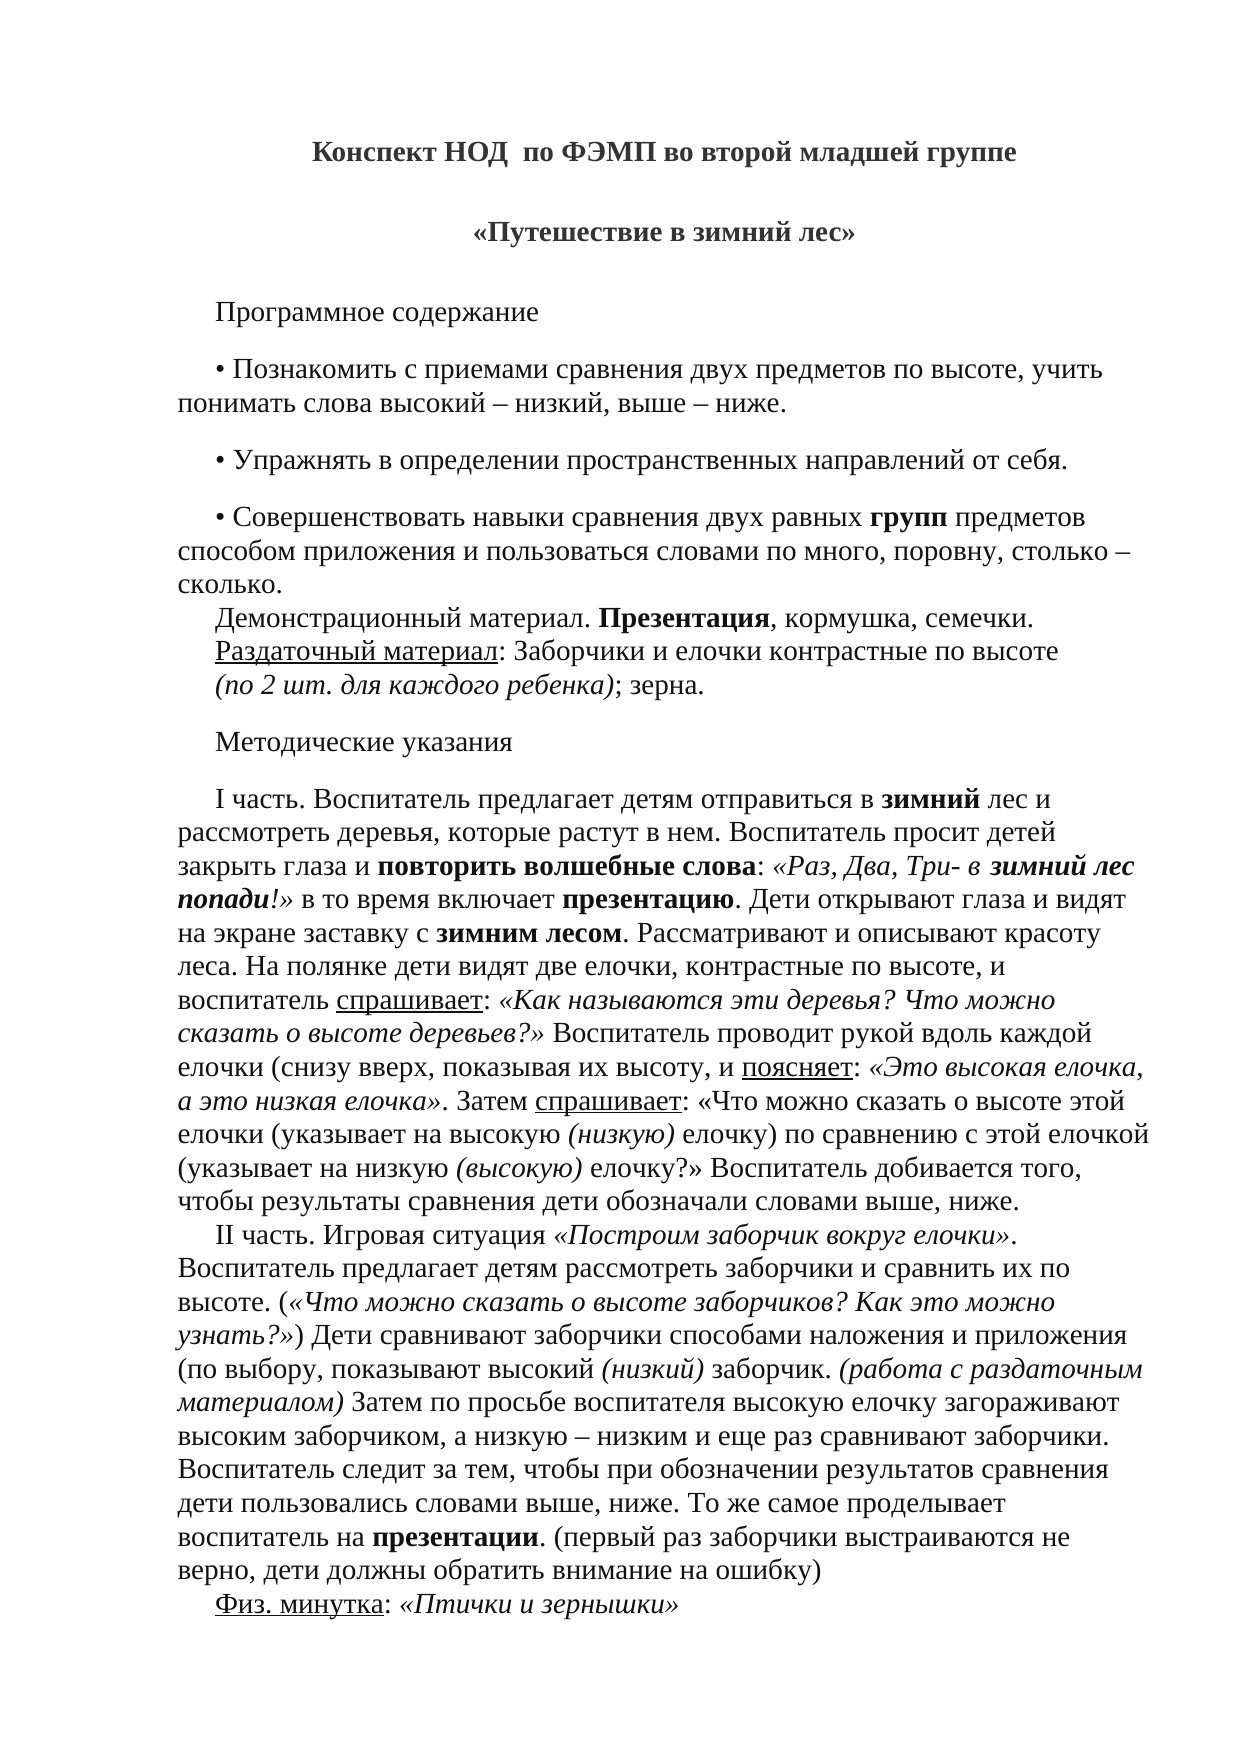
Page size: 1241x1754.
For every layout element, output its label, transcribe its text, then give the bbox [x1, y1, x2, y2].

text Методические указания [177, 724, 1152, 757]
text Физ. минутка: «Птички и зернышки» [177, 1586, 1152, 1619]
text • Совершенствовать навыки сравнения двух равных групп предметов способом приложения и пользоваться словами по много, поровну, столько – сколько. [177, 499, 1152, 600]
text (по 2 шт. для каждого ребенка); зерна. [177, 667, 1152, 700]
text II часть. Игровая ситуация «Построим заборчик вокруг елочки». Воспитатель предлагает детям рассмотреть заборчики и сравнить их по высоте. («Что можно сказать о высоте заборчиков? Как это можно узнать?») Дети сравнивают заборчики способами наложения и приложения (по выбору, показывают высокий (низкий) заборчик. (работа с раздаточным материалом) Затем по просьбе воспитателя высокую елочку загораживают высоким заборчиком, а низкую – низким и еще раз сравнивают заборчики. Воспитатель следит за тем, чтобы при обозначении результатов сравнения дети пользовались словами выше, ниже. То же самое проделывает воспитатель на презентации. (первый раз заборчики выстраиваются не верно, дети должны обратить внимание на ошибку) [177, 1217, 1152, 1586]
text Демонстрационный материал. Презентация, кормушка, семечки. [177, 600, 1152, 633]
text I часть. Воспитатель предлагает детям отправиться в зимний лес и рассмотреть деревья, которые растут в нем. Воспитатель просит детей закрыть глаза и повторить волшебные слова: «Раз, Два, Три- в зимний лес попади!» в то время включает презентацию. Дети открывают глаза и видят на экране заставку с зимним лесом. Рассматривают и описывают красоту леса. На полянке дети видят две елочки, контрастные по высоте, и воспитатель спрашивает: «Как называются эти деревья? Что можно сказать о высоте деревьев?» Воспитатель проводит рукой вдоль каждой елочки (снизу вверх, показывая их высоту, и поясняет: «Это высокая елочка, а это низкая елочка». Затем спрашивает: «Что можно сказать о высоте этой елочки (указывает на высокую (низкую) елочку) по сравнению с этой елочкой (указывает на низкую (высокую) елочку?» Воспитатель добивается того, чтобы результаты сравнения дети обозначали словами выше, ниже. [177, 781, 1152, 1217]
text Раздаточный материал: Заборчики и елочки контрастные по высоте [177, 633, 1152, 667]
text Конспект НОД по ФЭМП во второй младшей группе [177, 134, 1152, 167]
text «Путешествие в зимний лес» [177, 214, 1152, 248]
text • Упражнять в определении пространственных направлений от себя. [177, 442, 1152, 476]
text Программное содержание [177, 294, 1152, 328]
text • Познакомить с приемами сравнения двух предметов по высоте, учить понимать слова высокий – низкий, выше – ниже. [177, 352, 1152, 419]
